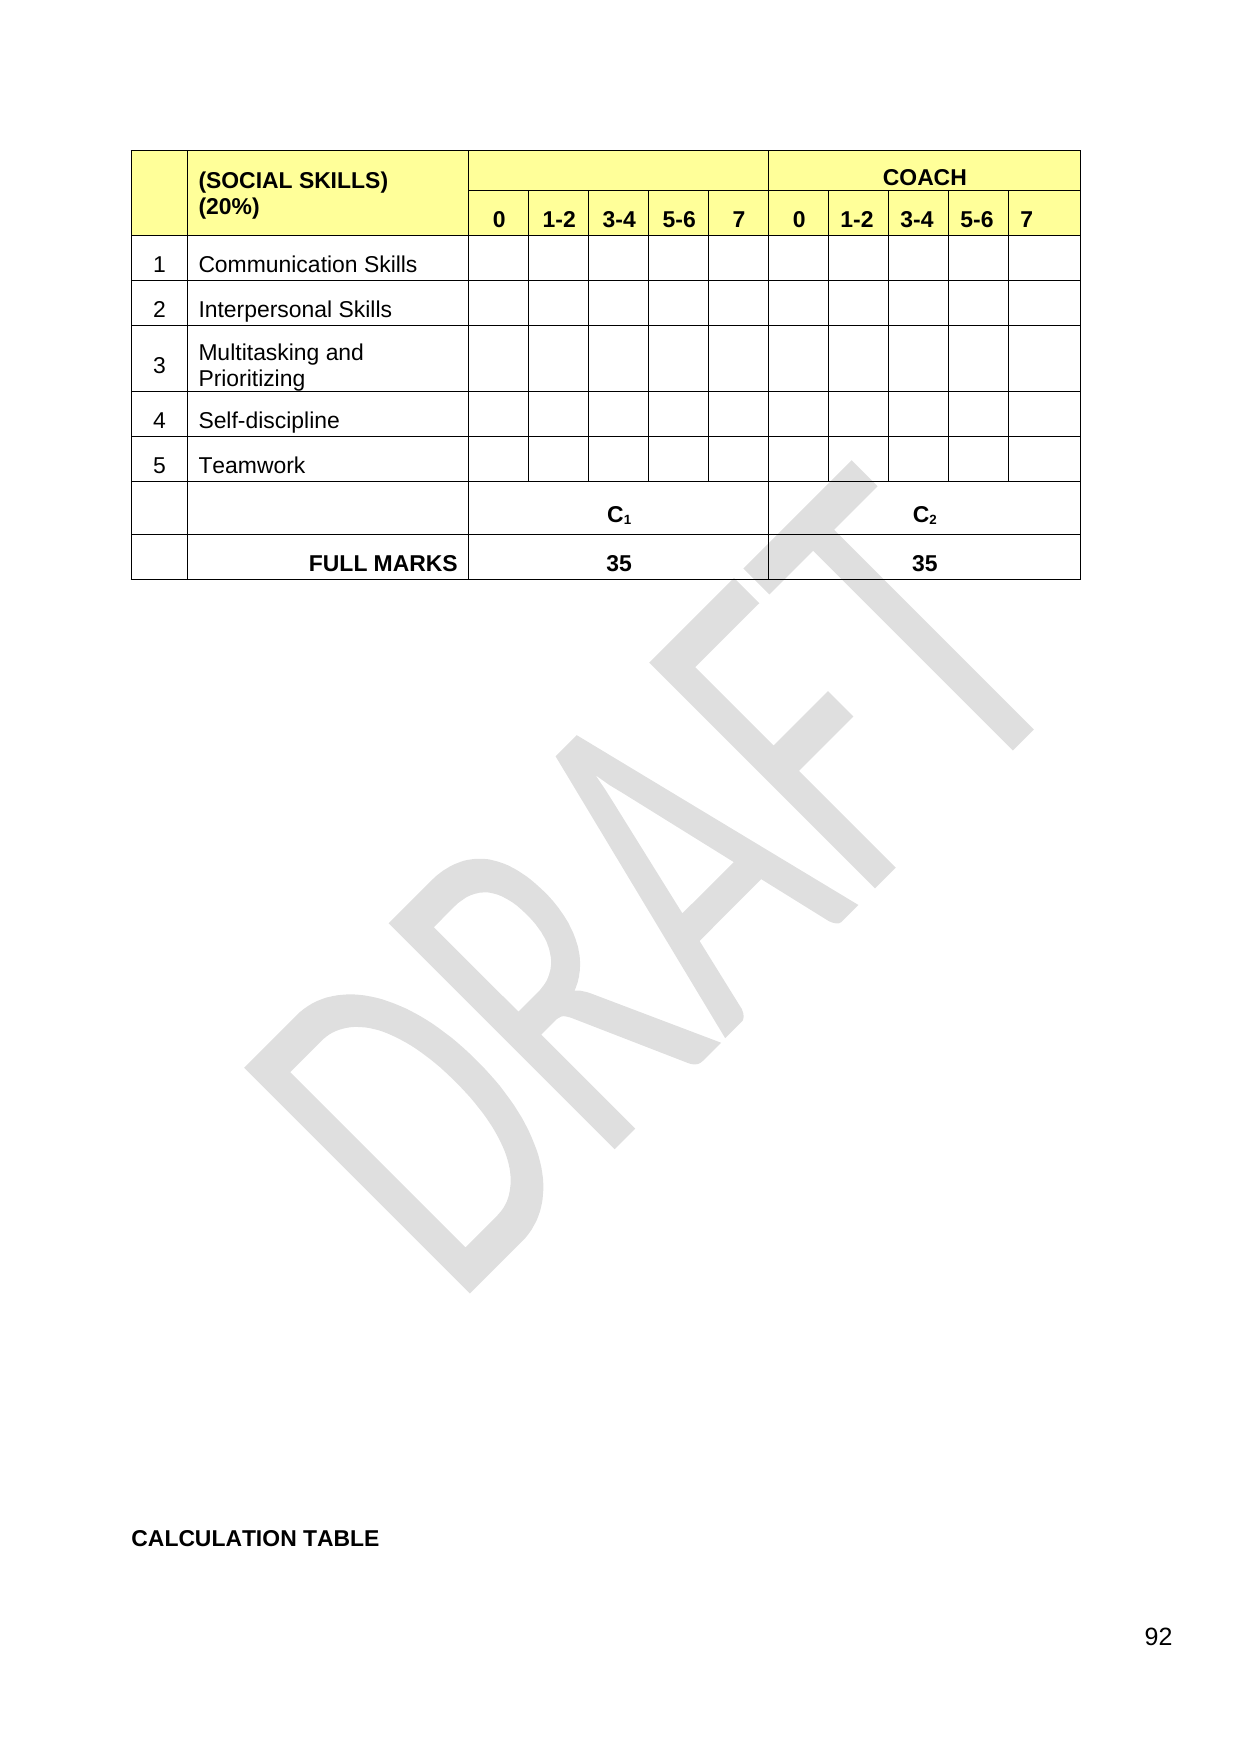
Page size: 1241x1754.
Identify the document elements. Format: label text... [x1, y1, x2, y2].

table_cell 0 [769, 191, 828, 235]
table_cell [132, 535, 187, 578]
table_cell C1 [469, 482, 768, 533]
table_cell [709, 281, 768, 325]
table_cell [949, 281, 1008, 325]
table_cell Communication Skills [188, 236, 468, 280]
table_cell 35 [469, 535, 768, 578]
table_cell 2 [132, 281, 187, 325]
table_cell [469, 437, 528, 481]
table_cell [769, 281, 828, 325]
table_cell [1009, 437, 1080, 481]
table_cell [949, 326, 1008, 391]
table_cell [889, 437, 948, 481]
table_cell 5-6 [949, 191, 1008, 235]
table_cell 3 [132, 326, 187, 391]
table_cell C2 [769, 482, 1080, 533]
table_cell [829, 437, 888, 481]
table_cell [589, 281, 648, 325]
table_cell [188, 482, 468, 533]
table_cell [829, 281, 888, 325]
table_cell [529, 326, 588, 391]
table_cell [589, 236, 648, 280]
table_cell 1-2 [829, 191, 888, 235]
table_cell [589, 392, 648, 436]
table_cell 3-4 [589, 191, 648, 235]
table_cell [1009, 326, 1080, 391]
table_cell 3-4 [889, 191, 948, 235]
table_cell [829, 326, 888, 391]
table_cell Teamwork [188, 437, 468, 481]
table_cell 1 [132, 236, 187, 280]
table_cell [649, 236, 708, 280]
table_cell [1009, 236, 1080, 280]
table_cell [709, 392, 768, 436]
table_cell 4 [132, 392, 187, 436]
table_cell [769, 236, 828, 280]
table_cell [589, 326, 648, 391]
table_cell [132, 482, 187, 533]
table_cell [769, 326, 828, 391]
table_cell [709, 326, 768, 391]
table_cell [589, 437, 648, 481]
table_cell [188, 151, 468, 235]
table_cell [769, 392, 828, 436]
table_cell [889, 281, 948, 325]
table_cell [829, 392, 888, 436]
table_cell 1-2 [529, 191, 588, 235]
table_cell [889, 326, 948, 391]
table_cell [469, 236, 528, 280]
table_cell [1009, 281, 1080, 325]
table_cell [829, 236, 888, 280]
table_cell [949, 392, 1008, 436]
table_cell 7 [709, 191, 768, 235]
table_cell Interpersonal Skills [188, 281, 468, 325]
table_cell 7 [1009, 191, 1080, 235]
table_cell 5 [132, 437, 187, 481]
table_cell 5-6 [649, 191, 708, 235]
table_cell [769, 151, 1080, 190]
table_cell [469, 392, 528, 436]
table_cell Self-discipline [188, 392, 468, 436]
table_cell [469, 326, 528, 391]
table_cell [649, 437, 708, 481]
table_cell [529, 437, 588, 481]
text CALCULATION TABLE [131, 1524, 1172, 1551]
table_cell 0 [469, 191, 528, 235]
table_cell [889, 236, 948, 280]
table_cell [889, 392, 948, 436]
table_cell [649, 326, 708, 391]
table_cell [769, 437, 828, 481]
table_cell [949, 236, 1008, 280]
table_cell [529, 281, 588, 325]
table_cell 35 [769, 535, 1080, 578]
table_cell [709, 236, 768, 280]
table_cell C [132, 151, 187, 235]
table_cell FULL MARKS [188, 535, 468, 578]
table_cell [949, 437, 1008, 481]
table_cell [1009, 392, 1080, 436]
table_cell Multitasking and Prioritizing [188, 326, 468, 391]
table_cell [649, 281, 708, 325]
table_cell [529, 392, 588, 436]
table_cell [529, 236, 588, 280]
table_cell [469, 281, 528, 325]
table_cell [649, 392, 708, 436]
table_cell [709, 437, 768, 481]
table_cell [469, 151, 768, 190]
